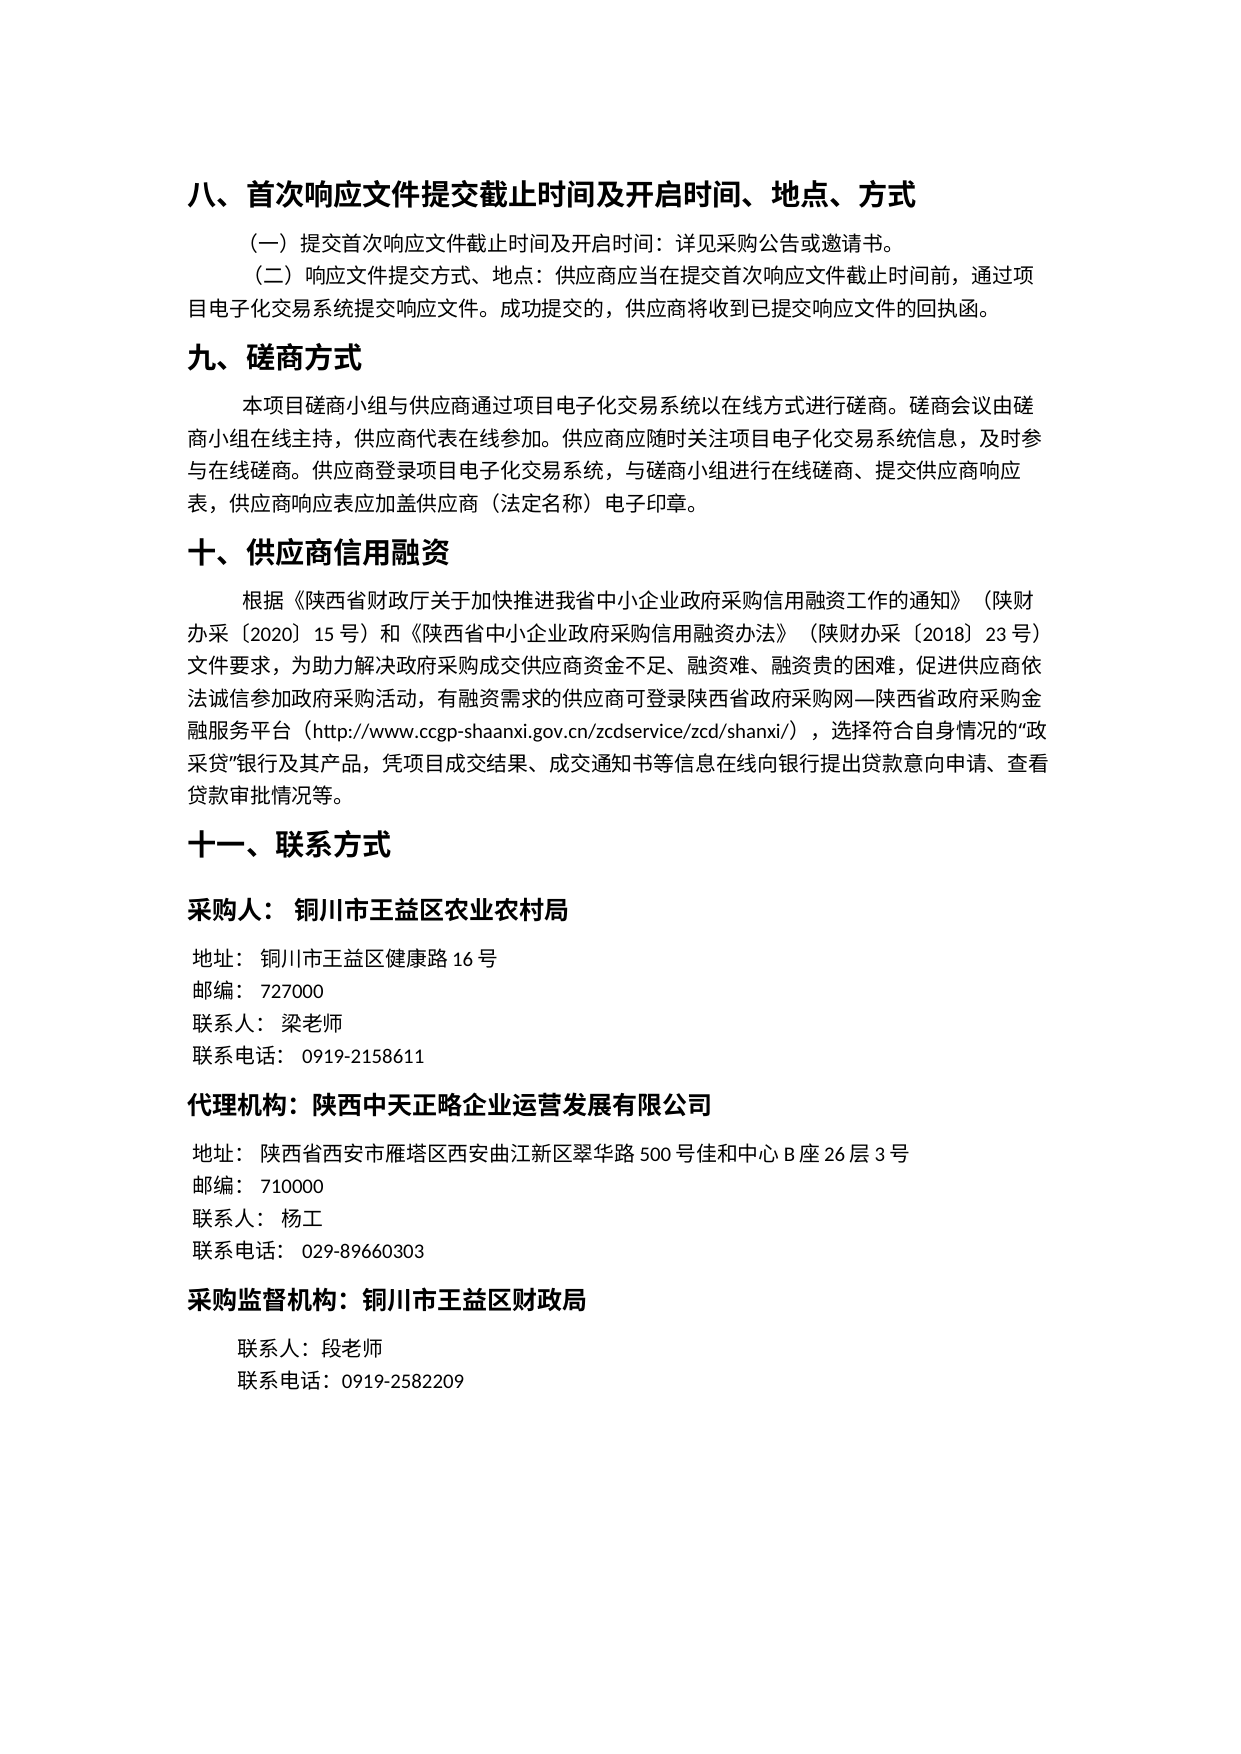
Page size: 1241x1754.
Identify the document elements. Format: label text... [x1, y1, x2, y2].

text 十一、联系方式 [187, 812, 1053, 877]
text 联系人： 梁老师 [187, 1007, 1053, 1039]
text （一）提交首次响应文件截止时间及开启时间：详见采购公告或邀请书。 [187, 227, 1053, 259]
text 八、首次响应文件提交截止时间及开启时间、地点、方式 [187, 162, 1053, 227]
text 联系人：段老师 [187, 1332, 1053, 1364]
text 采购人： 铜川市王益区农业农村局 [187, 877, 1053, 942]
text 代理机构：陕西中天正略企业运营发展有限公司 [187, 1072, 1053, 1137]
text 联系电话： 0919-2158611 [187, 1039, 1053, 1072]
text 地址： 陕西省西安市雁塔区西安曲江新区翠华路500号佳和中心B座26层3号 [187, 1137, 1053, 1169]
text 邮编： 727000 [187, 974, 1053, 1007]
text 九、磋商方式 [187, 324, 1053, 389]
text 采购监督机构：铜川市王益区财政局 [187, 1267, 1053, 1332]
text 联系电话：0919-2582209 [187, 1364, 1053, 1397]
text （二）响应文件提交方式、地点：供应商应当在提交首次响应文件截止时间前，通过项目电子化交易系统提交响应文件。成功提交的，供应商将收到已提交响应文件的回执函。 [187, 259, 1053, 324]
text 十、供应商信用融资 [187, 519, 1053, 584]
text 本项目磋商小组与供应商通过项目电子化交易系统以在线方式进行磋商。磋商会议由磋商小组在线主持，供应商代表在线参加。供应商应随时关注项目电子化交易系统信息，及时参与在线磋商。供应商登录项目电子化交易系统，与磋商小组进行在线磋商、提交供应商响应表，供应商响应表应加盖供应商（法定名称）电子印章。 [187, 389, 1053, 519]
text 根据《陕西省财政厅关于加快推进我省中小企业政府采购信用融资工作的通知》（陕财办采〔2020〕15 号）和《陕西省中小企业政府采购信用融资办法》（陕财办采〔2018〕23 号）文件要求，为助力解决政府采购成交供应商资金不足、融资难、融资贵的困难，促进供应商依法诚信参加政府采购活动，有融资需求的供应商可登录陕西省政府采购网—陕西省政府采购金融服务平台（http://www.ccgp-shaanxi.gov.cn/zcdservice/zcd/shanxi/），选择符合自身情况的“政采贷”银行及其产品，凭项目成交结果、成交通知书等信息在线向银行提出贷款意向申请、查看贷款审批情况等。 [187, 584, 1053, 812]
text 联系电话： 029-89660303 [187, 1234, 1053, 1267]
text 地址： 铜川市王益区健康路16号 [187, 942, 1053, 974]
text 邮编： 710000 [187, 1169, 1053, 1202]
text 联系人： 杨工 [187, 1202, 1053, 1234]
